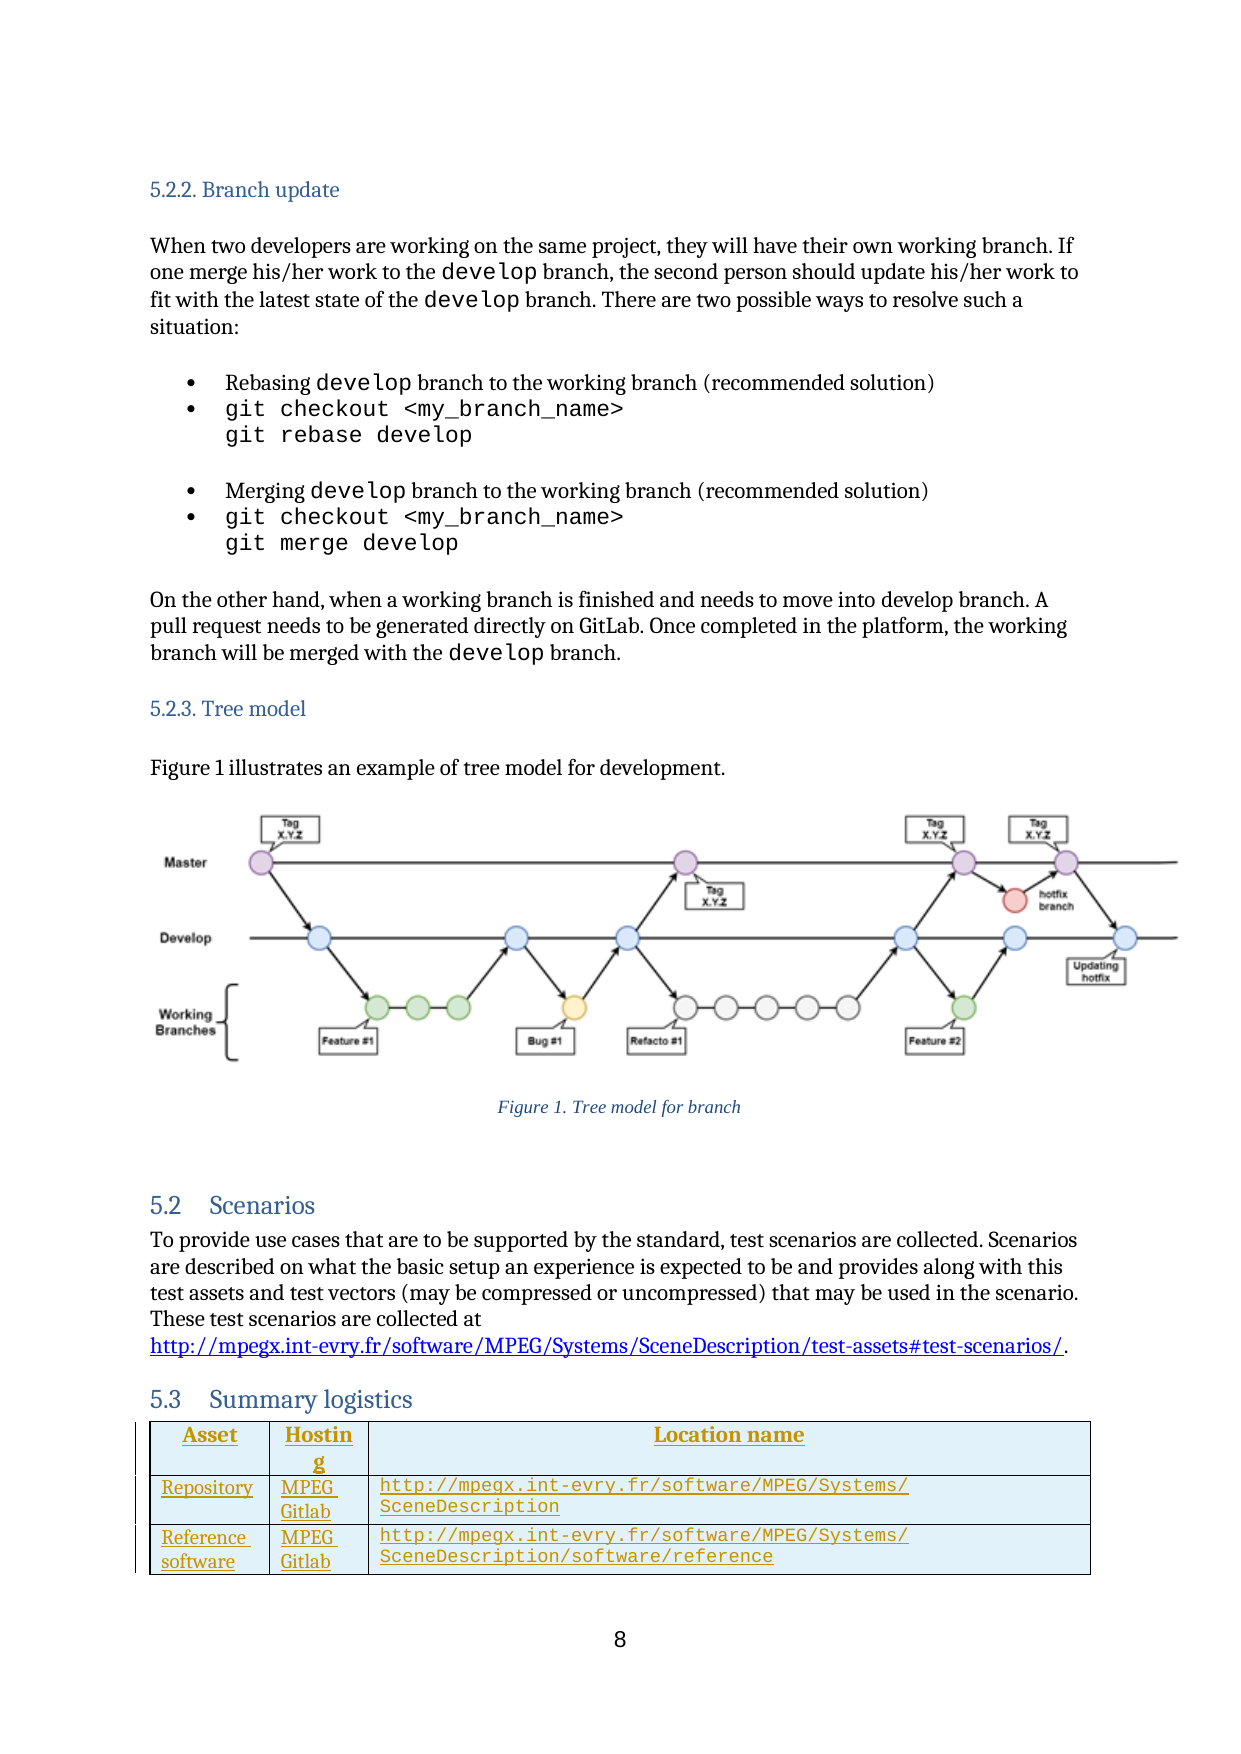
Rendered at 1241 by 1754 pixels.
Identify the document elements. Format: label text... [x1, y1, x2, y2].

list git checkout <my_branch_name> [187, 397, 1090, 423]
subtitle 5.2.3. Tree model [150, 696, 1090, 722]
list Merging develop branch to the working branch (recommended solution) [187, 478, 1090, 506]
subtitle 5.2.2. Branch update [150, 177, 1090, 203]
list Rebasing develop branch to the working branch (recommended solution) [187, 369, 1090, 397]
text To provide use cases that are to be supported by the standard, test scenarios are collected. Scenarios are described on what the basic setup an experience is expected to be and provides along with this test assets and test vectors (may be compressed or uncompressed) that may be used in the scenario. These test scenarios are collected at http://mpegx.int-evry.fr/software/MPEG/Systems/SceneDescription/test-assets#test-scenarios/. [150, 1227, 1090, 1359]
subtitle Summary logistics [150, 1384, 1090, 1415]
picture [150, 810, 1185, 1067]
text git rebase develop [225, 423, 1090, 449]
text When two developers are working on the same project, they will have their own working branch. If one merge his/her work to the develop branch, the second person should update his/her work to fit with the latest state of the develop branch. There are two possible ways to resolve such a situation: [150, 233, 1090, 340]
list git checkout <my_branch_name> [187, 506, 1090, 532]
text On the other hand, when a working branch is finished and needs to move into develop branch. A pull request needs to be generated directly on GitLab. Once completed in the platform, the working branch will be merged with the develop branch. [150, 587, 1090, 667]
text Figure 1 illustrates an example of tree model for development. [150, 755, 1090, 781]
subtitle Scenarios [150, 1190, 1090, 1221]
text git merge develop [225, 532, 1090, 557]
